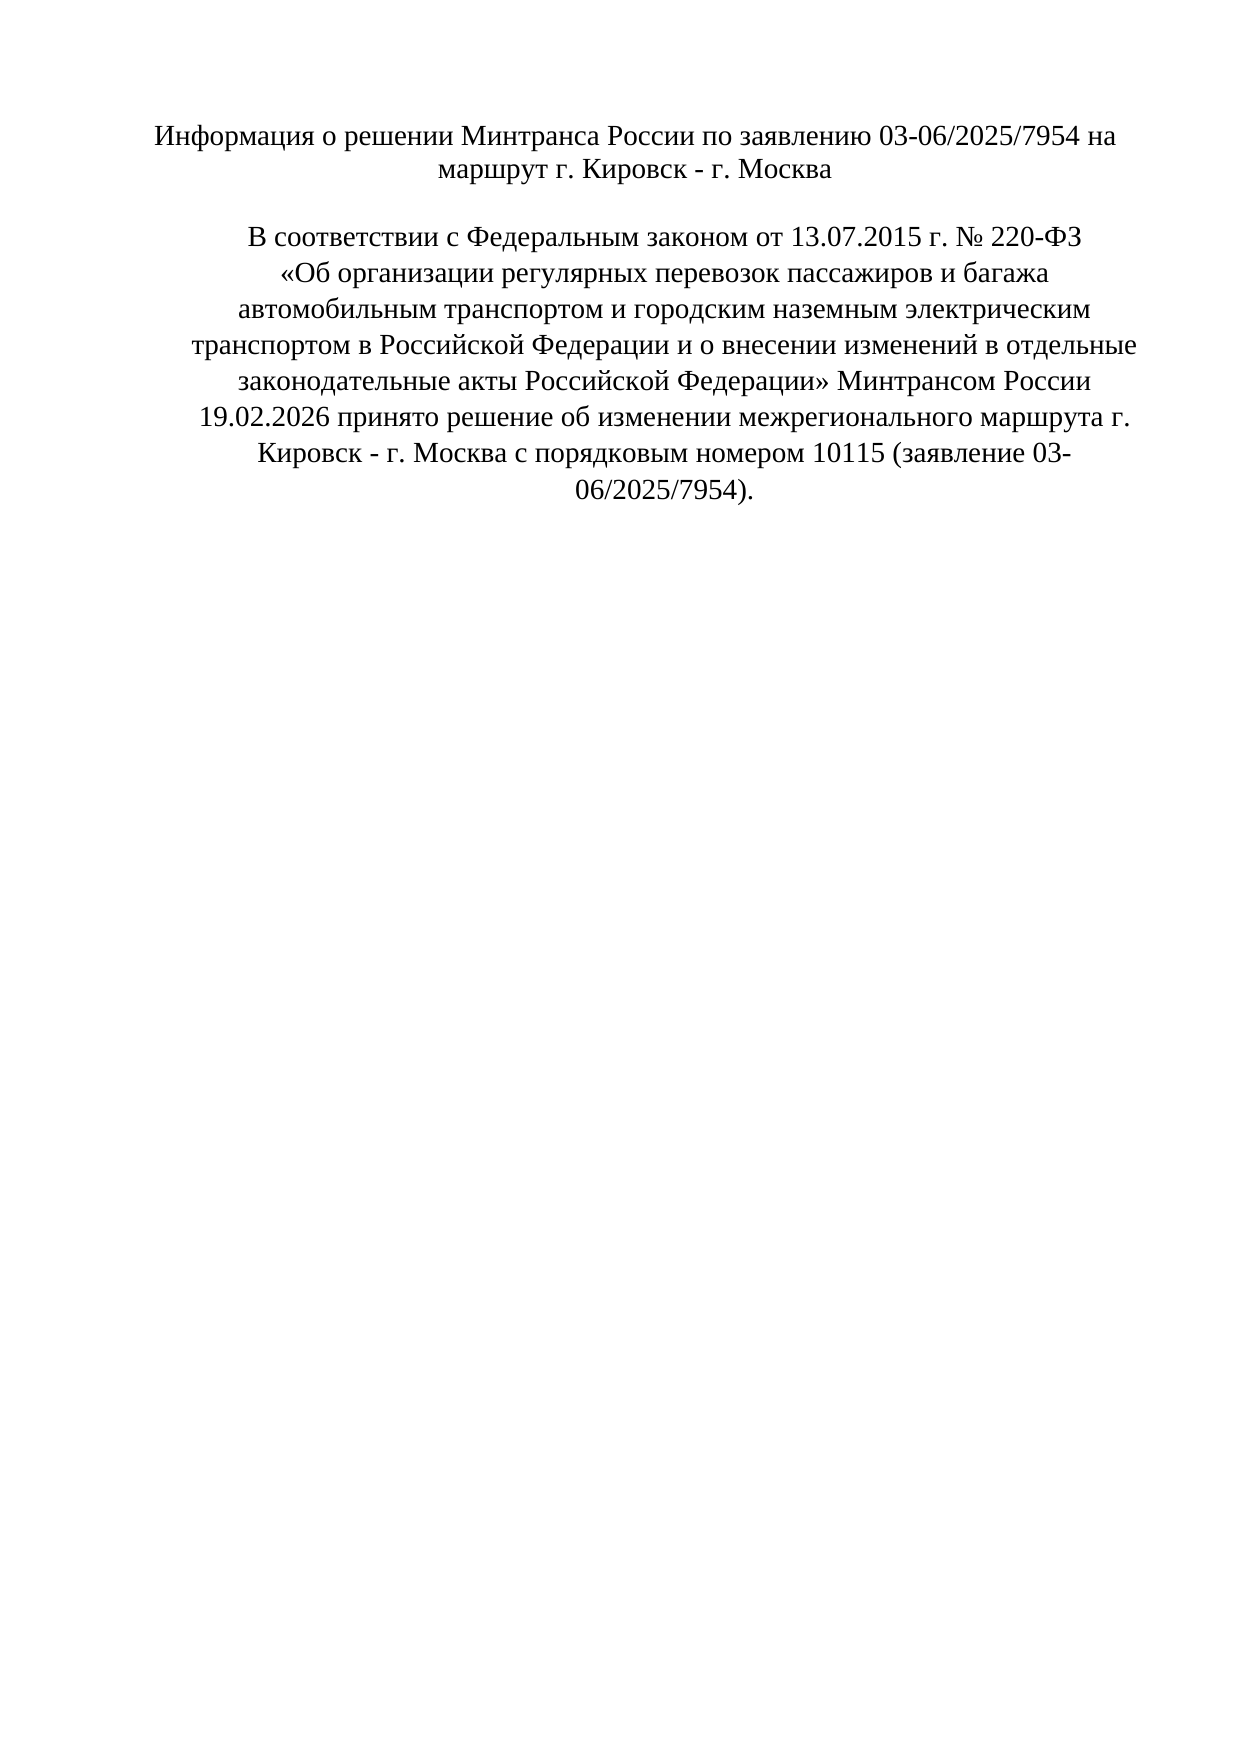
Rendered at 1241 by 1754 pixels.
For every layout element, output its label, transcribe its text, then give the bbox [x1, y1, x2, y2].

text Информация о решении Минтранса России по заявлению 03-06/2025/7954 на маршрут г. Кировск - г. Москва [118, 118, 1152, 185]
text В соответствии с Федеральным законом от 13.07.2015 г. № 220-ФЗ «Об организации регулярных перевозок пассажиров и багажа автомобильным транспортом и городским наземным электрическим транспортом в Российской Федерации и о внесении изменений в отдельные законодательные акты Российской Федерации» Минтрансом России 19.02.2026 принято решение об изменении межрегионального маршрута г. Кировск - г. Москва с порядковым номером 10115 (заявление 03-06/2025/7954). [177, 219, 1152, 505]
